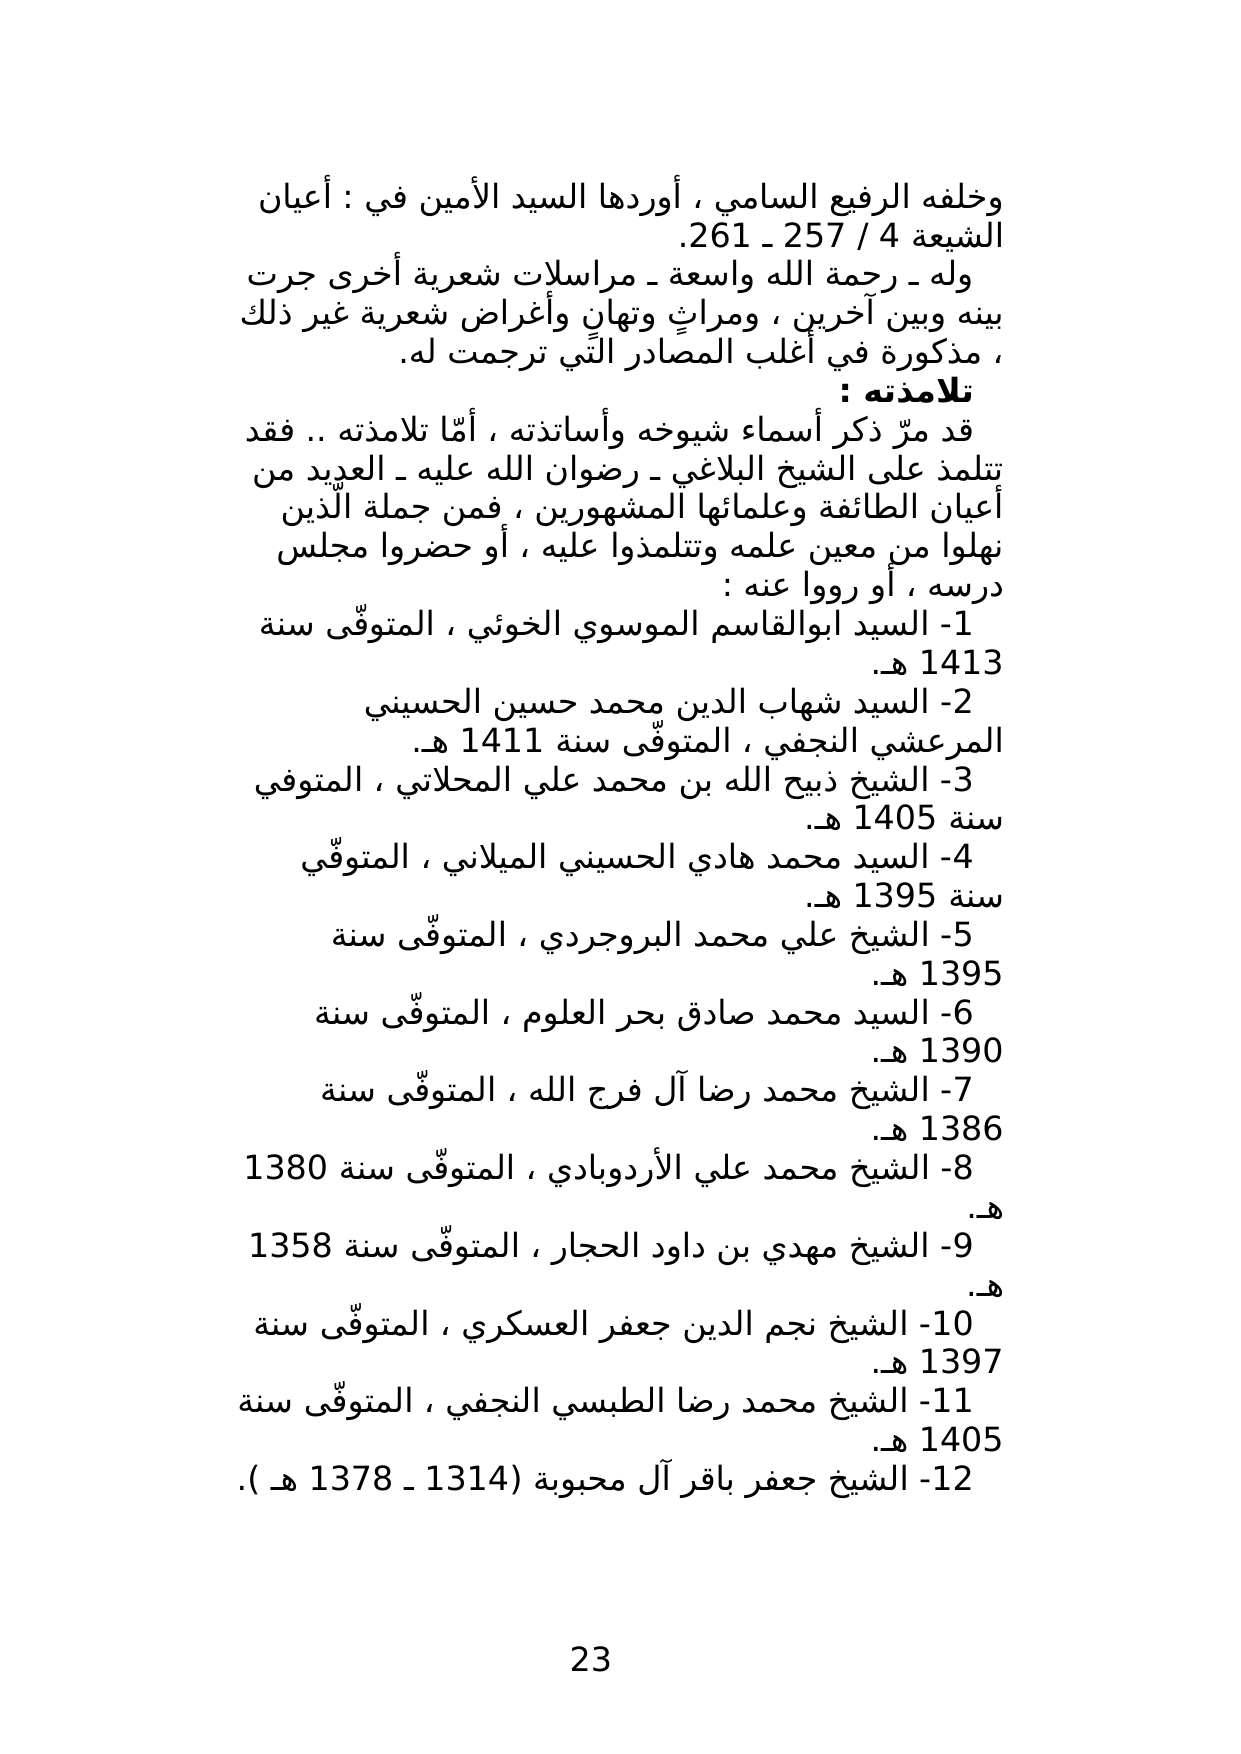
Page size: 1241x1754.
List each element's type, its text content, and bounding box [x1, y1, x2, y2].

text 6- السيد محمد صادق بحر العلوم ، المتوفّى سنة 1390 هـ. [236, 993, 1004, 1071]
text وله ـ رحمة الله واسعة ـ مراسلات شعرية أخرى جرت بينه وبين آخرين ، ومراثٍ وتهانٍ وأغراض شعرية غير ذلك ، مذكورة في أغلب المصادر التي ترجمت له. [236, 255, 1004, 371]
text 3- الشيخ ذبيح الله بن محمد علي المحلاتي ، المتوفي سنة 1405 هـ. [236, 760, 1004, 838]
text 2- السيد شهاب الدين محمد حسين الحسيني المرعشي النجفي ، المتوفّى سنة 1411 هـ. [236, 682, 1004, 760]
text 11- الشيخ محمد رضا الطبسي النجفي ، المتوفّى سنة 1405 هـ. [236, 1382, 1004, 1459]
text 8- الشيخ محمد علي الأردوبادي ، المتوفّى سنة 1380 هـ. [236, 1148, 1004, 1226]
text 5- الشيخ علي محمد البروجردي ، المتوفّى سنة 1395 هـ. [236, 915, 1004, 993]
text 12- الشيخ جعفر باقر آل محبوبة (1314 ـ 1378 هـ ). [236, 1459, 1004, 1498]
text 7- الشيخ محمد رضا آل فرج الله ، المتوفّى سنة 1386 هـ. [236, 1071, 1004, 1148]
text تلامذته : [236, 371, 1004, 410]
text 9- الشيخ مهدي بن داود الحجار ، المتوفّى سنة 1358 هـ. [236, 1226, 1004, 1304]
text 10- الشيخ نجم الدين جعفر العسكري ، المتوفّى سنة 1397 هـ. [236, 1304, 1004, 1382]
text وخلفه الرفيع السامي ، أوردها السيد الأمين في : أعيان الشيعة 4 / 257 ـ 261. [236, 177, 1004, 255]
text قد مرّ ذكر أسماء شيوخه وأساتذته ، أمّا تلامذته .. فقد تتلمذ على الشيخ البلاغي ـ رضوان الله عليه ـ العديد من أعيان الطائفة وعلمائها المشهورين ، فمن جملة الّذين نهلوا من معين علمه وتتلمذوا عليه ، أو حضروا مجلس درسه ، أو رووا عنه : [236, 410, 1004, 604]
text 1- السيد ابوالقاسم الموسوي الخوئي ، المتوفّى سنة 1413 هـ. [236, 604, 1004, 682]
text 4- السيد محمد هادي الحسيني الميلاني ، المتوفّي سنة 1395 هـ. [236, 838, 1004, 915]
